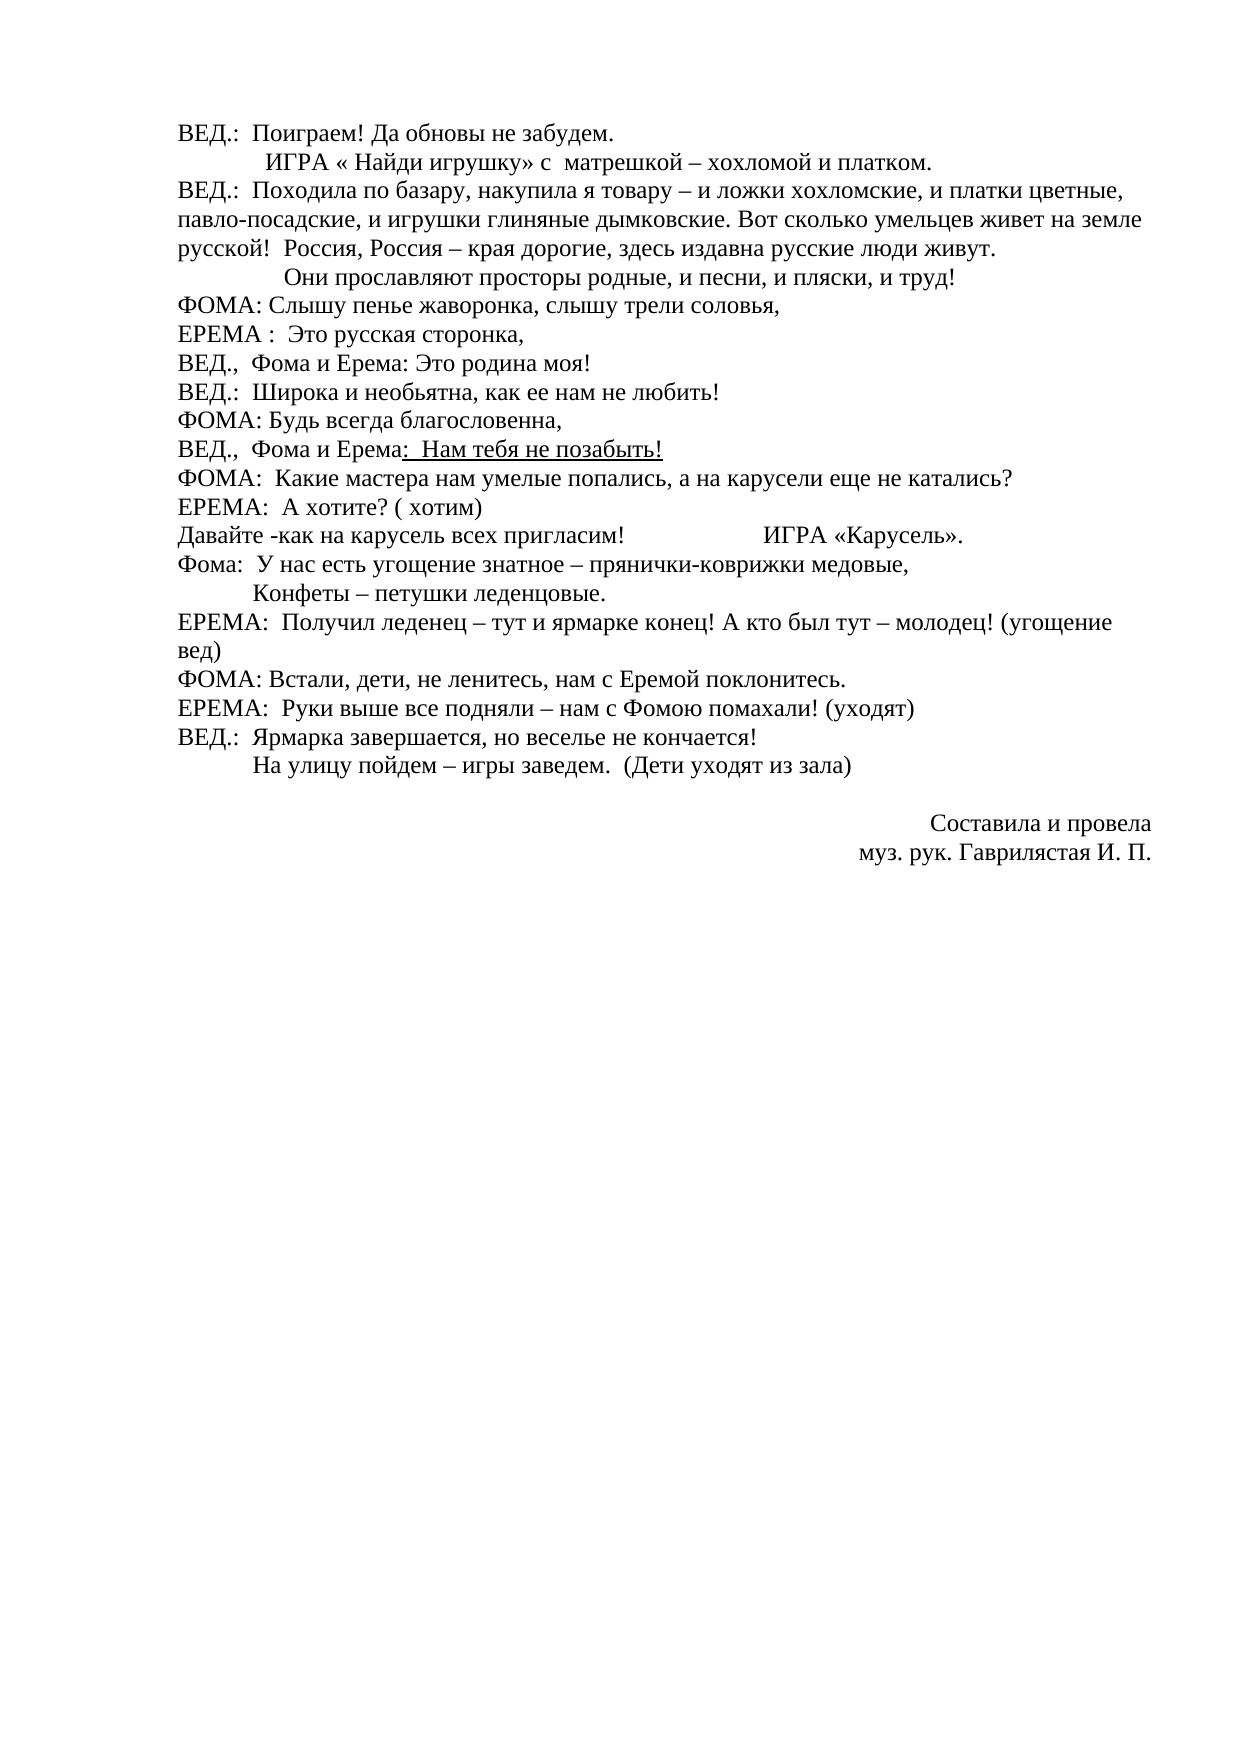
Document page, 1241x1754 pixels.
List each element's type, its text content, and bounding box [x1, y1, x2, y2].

text ЕРЕМА: А хотите? ( хотим) [177, 492, 1152, 521]
text ЕРЕМА: Руки выше все подняли – нам с Фомою помахали! (уходят) [177, 693, 1152, 722]
text ВЕД.: Походила по базару, накупила я товару – и ложки хохломские, и платки цветные, павло-посадские, и игрушки глиняные дымковские. Вот сколько умельцев живет на земле русской! Россия, Россия – края дорогие, здесь издавна русские люди живут. [177, 176, 1152, 262]
text ЕРЕМА: Получил леденец – тут и ярмарке конец! А кто был тут – молодец! (угощение вед) [177, 607, 1152, 664]
text муз. рук. Гаврилястая И. П. [177, 837, 1152, 866]
text ФОМА: Какие мастера нам умелые попались, а на карусели еще не катались? [177, 463, 1152, 492]
text ФОМА: Будь всегда благословенна, [177, 406, 1152, 434]
text ВЕД.: Ярмарка завершается, но веселье не кончается! [177, 722, 1152, 751]
text Фома: У нас есть угощение знатное – прянички-коврижки медовые, [177, 549, 1152, 578]
text ЕРЕМА : Это русская сторонка, [177, 319, 1152, 348]
text ВЕД.: Поиграем! Да обновы не забудем. [177, 118, 1152, 147]
text ИГРА « Найди игрушку» с матрешкой – хохломой и платком. [177, 147, 1152, 176]
text Они прославляют просторы родные, и песни, и пляски, и труд! [177, 262, 1152, 291]
text На улицу пойдем – игры заведем. (Дети уходят из зала) [177, 751, 1152, 779]
text ВЕД., Фома и Ерема: Нам тебя не позабыть! [177, 434, 1152, 463]
text ВЕД.: Широка и необьятна, как ее нам не любить! [177, 377, 1152, 406]
text Конфеты – петушки леденцовые. [177, 578, 1152, 607]
text Давайте -как на карусель всех пригласим! ИГРА «Карусель». [177, 521, 1152, 549]
text ВЕД., Фома и Ерема: Это родина моя! [177, 348, 1152, 377]
text ФОМА: Слышу пенье жаворонка, слышу трели соловья, [177, 291, 1152, 319]
text ФОМА: Встали, дети, не ленитесь, нам с Еремой поклонитесь. [177, 664, 1152, 693]
text Составила и провела [177, 808, 1152, 837]
